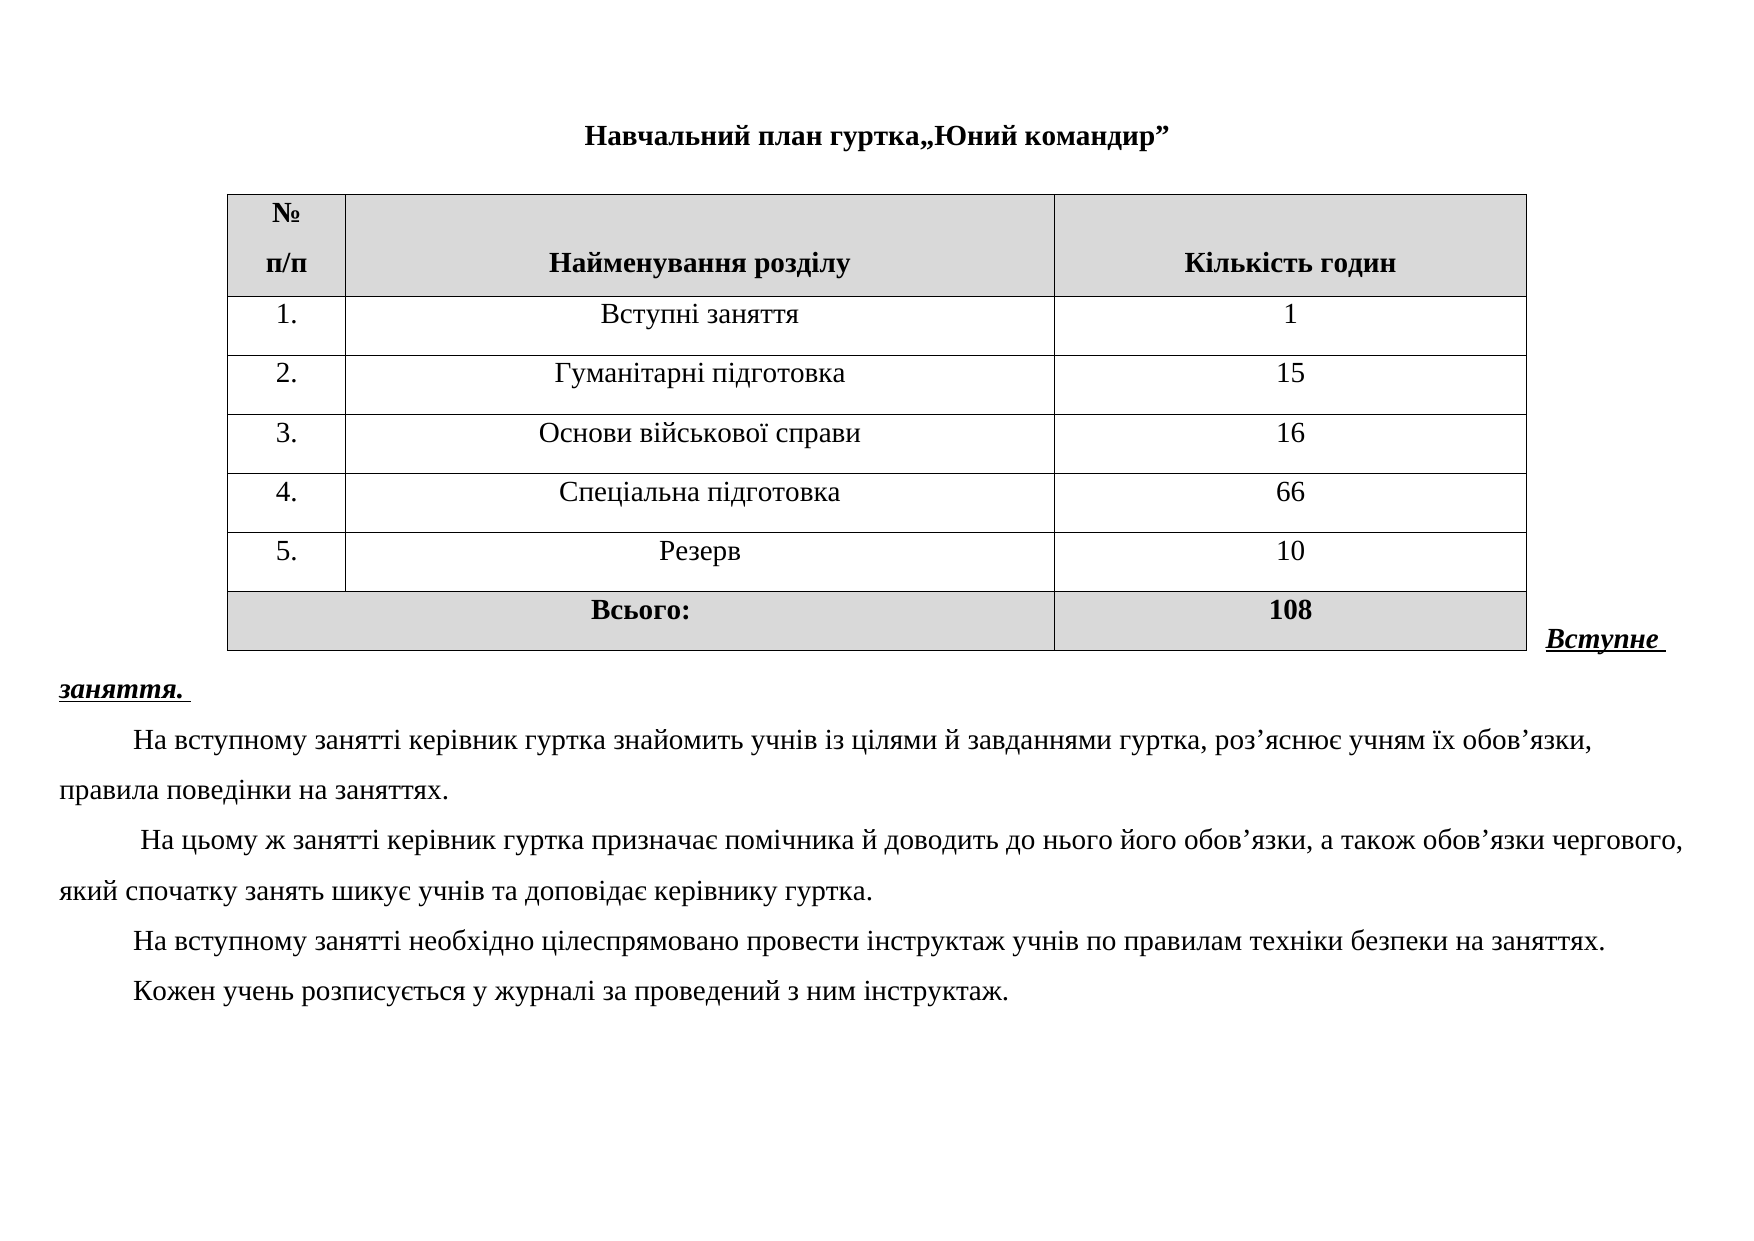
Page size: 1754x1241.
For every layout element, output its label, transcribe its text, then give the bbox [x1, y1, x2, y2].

table_cell Резерв [346, 533, 1054, 591]
table_cell 4. [228, 474, 345, 532]
text Кожен учень розписується у журналі за проведений з ним інструктаж. [59, 973, 1695, 1007]
text На вступному занятті необхідно цілеспрямовано провести інструктаж учнів по правилам техніки безпеки на заняттях. [59, 923, 1695, 957]
table_cell 10 [1055, 533, 1526, 591]
table_header № п/п [228, 195, 345, 296]
table_cell 1 [1055, 297, 1526, 354]
text На вступному занятті керівник гуртка знайомить учнів із цілями й завданнями гуртка, роз’яснює учням їх обов’язки, правила поведінки на заняттях. [59, 722, 1695, 806]
table_header Найменування розділу [346, 195, 1054, 296]
table_cell 108 [1055, 592, 1526, 650]
table_cell 1. [228, 297, 345, 354]
table_cell 66 [1055, 474, 1526, 532]
text Вступне заняття. [59, 621, 1695, 705]
table_cell Вступні заняття [346, 297, 1054, 354]
table_cell Всього: [228, 592, 1054, 650]
table_cell 15 [1055, 356, 1526, 414]
table_cell 5. [228, 533, 345, 591]
table_cell 3. [228, 415, 345, 473]
table_cell 16 [1055, 415, 1526, 473]
table_cell Гуманітарні підготовка [346, 356, 1054, 414]
text На цьому ж занятті керівник гуртка призначає помічника й доводить до нього його обов’язки, а також обов’язки чергового, який спочатку занять шикує учнів та доповідає керівнику гуртка. [59, 822, 1695, 906]
table_cell 2. [228, 356, 345, 414]
table_cell Спеціальна підготовка [346, 474, 1054, 532]
table_cell Основи військової справи [346, 415, 1054, 473]
table_header Кількість годин [1055, 195, 1526, 296]
text Навчальний план гуртка„Юний командир” [59, 118, 1695, 152]
